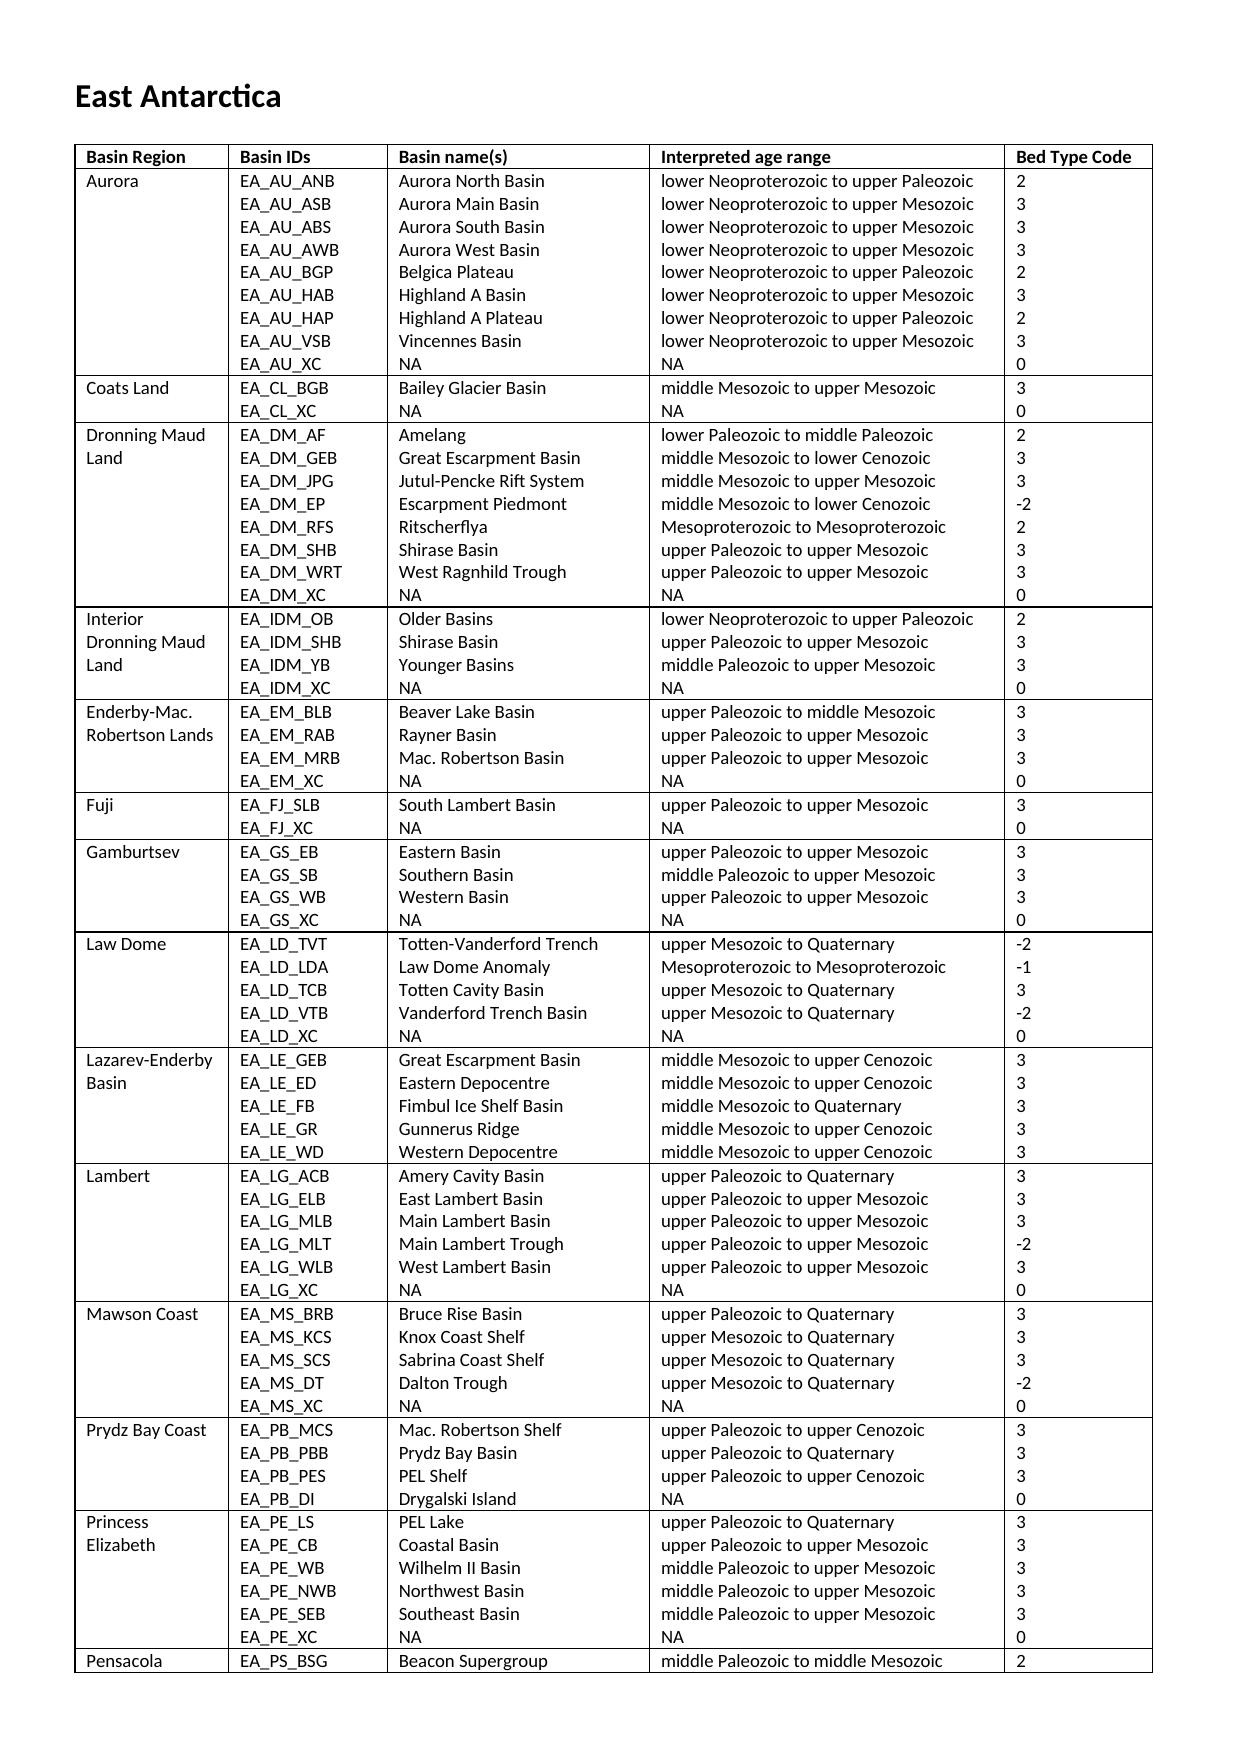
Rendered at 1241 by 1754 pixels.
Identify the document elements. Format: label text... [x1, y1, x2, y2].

table_cell 2 3 3 -2 2 3 3 0 [1005, 423, 1152, 606]
table_cell 3 3 3 0 [1005, 700, 1152, 792]
table_cell upper Mesozoic to Quaternary Mesoproterozoic to Mesoproterozoic upper Mesozoic to Quaternary upper Mesozoic to Quaternary NA [650, 933, 1004, 1047]
table_cell upper Paleozoic to middle Mesozoic upper Paleozoic to upper Mesozoic upper Paleozoic to upper Mesozoic NA [650, 700, 1004, 792]
table_cell 2 3 3 0 [1005, 608, 1152, 699]
table_cell EA_LD_TVT EA_LD_LDA EA_LD_TCB EA_LD_VTB EA_LD_XC [229, 933, 387, 1047]
table_cell EA_PB_MCS EA_PB_PBB EA_PB_PES EA_PB_DI [229, 1418, 387, 1509]
table_cell lower Paleozoic to middle Paleozoic middle Mesozoic to lower Cenozoic middle Mesozoic to upper Mesozoic middle Mesozoic to lower Cenozoic Mesoproterozoic to Mesoproterozoic upper Paleozoic to upper Mesozoic upper Paleozoic to upper Mesozoic NA [650, 423, 1004, 606]
table_cell Older Basins Shirase Basin Younger Basins NA [388, 608, 649, 699]
table_cell Beaver Lake Basin Rayner Basin Mac. Robertson Basin NA [388, 700, 649, 792]
table_cell upper Paleozoic to upper Cenozoic upper Paleozoic to Quaternary upper Paleozoic to upper Cenozoic NA [650, 1418, 1004, 1509]
table_cell Interior Dronning Maud Land [76, 608, 228, 699]
table_cell EA_FJ_SLB EA_FJ_XC [229, 793, 387, 839]
table_cell upper Paleozoic to Quaternary upper Paleozoic to upper Mesozoic middle Paleozoic to upper Mesozoic middle Paleozoic to upper Mesozoic middle Paleozoic to upper Mesozoic NA [650, 1511, 1004, 1648]
table_cell EA_MS_BRB EA_MS_KCS EA_MS_SCS EA_MS_DT EA_MS_XC [229, 1302, 387, 1417]
table_cell upper Paleozoic to Quaternary upper Paleozoic to upper Mesozoic upper Paleozoic to upper Mesozoic upper Paleozoic to upper Mesozoic upper Paleozoic to upper Mesozoic NA [650, 1164, 1004, 1301]
table_header Basin name(s) [388, 145, 649, 168]
table_cell Fuji [76, 793, 228, 839]
table_cell 2 3 3 3 2 3 2 3 0 [1005, 169, 1152, 375]
table_cell EA_DM_AF EA_DM_GEB EA_DM_JPG EA_DM_EP EA_DM_RFS EA_DM_SHB EA_DM_WRT EA_DM_XC [229, 423, 387, 606]
table_cell Amelang Great Escarpment Basin Jutul-Pencke Rift System Escarpment Piedmont Ritscherflya Shirase Basin West Ragnhild Trough NA [388, 423, 649, 606]
table_cell middle Mesozoic to upper Cenozoic middle Mesozoic to upper Cenozoic middle Mesozoic to Quaternary middle Mesozoic to upper Cenozoic middle Mesozoic to upper Cenozoic [650, 1048, 1004, 1163]
table_cell -2 -1 3 -2 0 [1005, 933, 1152, 1047]
table_cell Aurora [76, 169, 228, 375]
table_cell EA_LG_ACB EA_LG_ELB EA_LG_MLB EA_LG_MLT EA_LG_WLB EA_LG_XC [229, 1164, 387, 1301]
table_cell Lazarev-Enderby Basin [76, 1048, 228, 1163]
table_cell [388, 1649, 649, 1672]
table_cell EA_IDM_OB EA_IDM_SHB EA_IDM_YB EA_IDM_XC [229, 608, 387, 699]
table_cell EA_AU_ANB EA_AU_ASB EA_AU_ABS EA_AU_AWB EA_AU_BGP EA_AU_HAB EA_AU_HAP EA_AU_VSB EA_AU_XC [229, 169, 387, 375]
table_cell Great Escarpment Basin Eastern Depocentre Fimbul Ice Shelf Basin Gunnerus Ridge Western Depocentre [388, 1048, 649, 1163]
table_cell Coats Land [76, 376, 228, 422]
table_cell Mac. Robertson Shelf Prydz Bay Basin PEL Shelf Drygalski Island [388, 1418, 649, 1509]
table_cell Princess Elizabeth [76, 1511, 228, 1648]
table_cell 3 3 3 -2 3 0 [1005, 1164, 1152, 1301]
table_cell Gamburtsev [76, 840, 228, 931]
table_cell Dronning Maud Land [76, 423, 228, 606]
table_cell 3 3 3 -2 0 [1005, 1302, 1152, 1417]
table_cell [650, 1649, 1004, 1672]
table_cell Law Dome [76, 933, 228, 1047]
table_cell Bailey Glacier Basin NA [388, 376, 649, 422]
table_cell Aurora North Basin Aurora Main Basin Aurora South Basin Aurora West Basin Belgica Plateau Highland A Basin Highland A Plateau Vincennes Basin NA [388, 169, 649, 375]
table_cell Amery Cavity Basin East Lambert Basin Main Lambert Basin Main Lambert Trough West Lambert Basin NA [388, 1164, 649, 1301]
table_cell South Lambert Basin NA [388, 793, 649, 839]
table_cell EA_LE_GEB EA_LE_ED EA_LE_FB EA_LE_GR EA_LE_WD [229, 1048, 387, 1163]
text East Antarctica [75, 75, 1165, 116]
table_cell upper Paleozoic to Quaternary upper Mesozoic to Quaternary upper Mesozoic to Quaternary upper Mesozoic to Quaternary NA [650, 1302, 1004, 1417]
table_header Bed Type Code [1005, 145, 1152, 168]
table_cell EA_PE_LS EA_PE_CB EA_PE_WB EA_PE_NWB EA_PE_SEB EA_PE_XC [229, 1511, 387, 1648]
table_cell 3 0 [1005, 376, 1152, 422]
table_cell 3 3 3 3 3 [1005, 1048, 1152, 1163]
table_cell Pensacola [76, 1649, 228, 1672]
table_cell EA_EM_BLB EA_EM_RAB EA_EM_MRB EA_EM_XC [229, 700, 387, 792]
table_cell upper Paleozoic to upper Mesozoic NA [650, 793, 1004, 839]
table_cell 2 3 2 2 2 2 3 3 0 [1005, 1649, 1152, 1672]
table_cell lower Neoproterozoic to upper Paleozoic lower Neoproterozoic to upper Mesozoic lower Neoproterozoic to upper Mesozoic lower Neoproterozoic to upper Mesozoic lower Neoproterozoic to upper Paleozoic lower Neoproterozoic to upper Mesozoic lower Neoproterozoic to upper Paleozoic lower Neoproterozoic to upper Mesozoic NA [650, 169, 1004, 375]
table_cell EA_CL_BGB EA_CL_XC [229, 376, 387, 422]
table_cell Enderby-Mac. Robertson Lands [76, 700, 228, 792]
table_cell middle Mesozoic to upper Mesozoic NA [650, 376, 1004, 422]
table_cell Bruce Rise Basin Knox Coast Shelf Sabrina Coast Shelf Dalton Trough NA [388, 1302, 649, 1417]
table_cell lower Neoproterozoic to upper Paleozoic upper Paleozoic to upper Mesozoic middle Paleozoic to upper Mesozoic NA [650, 608, 1004, 699]
table_cell Mawson Coast [76, 1302, 228, 1417]
table_header Interpreted age range [650, 145, 1004, 168]
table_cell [229, 1649, 387, 1672]
table_cell 3 3 3 0 [1005, 1418, 1152, 1509]
table_cell 3 0 [1005, 793, 1152, 839]
table_cell Lambert [76, 1164, 228, 1301]
table_cell 3 3 3 3 3 0 [1005, 1511, 1152, 1648]
table_cell Prydz Bay Coast [76, 1418, 228, 1509]
table_cell Eastern Basin Southern Basin Western Basin NA [388, 840, 649, 931]
table_cell PEL Lake Coastal Basin Wilhelm II Basin Northwest Basin Southeast Basin NA [388, 1511, 649, 1648]
table_cell EA_GS_EB EA_GS_SB EA_GS_WB EA_GS_XC [229, 840, 387, 931]
table_header Basin Region [76, 145, 228, 168]
table_cell 3 3 3 0 [1005, 840, 1152, 931]
table_header Basin IDs [229, 145, 387, 168]
table_cell Totten-Vanderford Trench Law Dome Anomaly Totten Cavity Basin Vanderford Trench Basin NA [388, 933, 649, 1047]
table_cell upper Paleozoic to upper Mesozoic middle Paleozoic to upper Mesozoic upper Paleozoic to upper Mesozoic NA [650, 840, 1004, 931]
